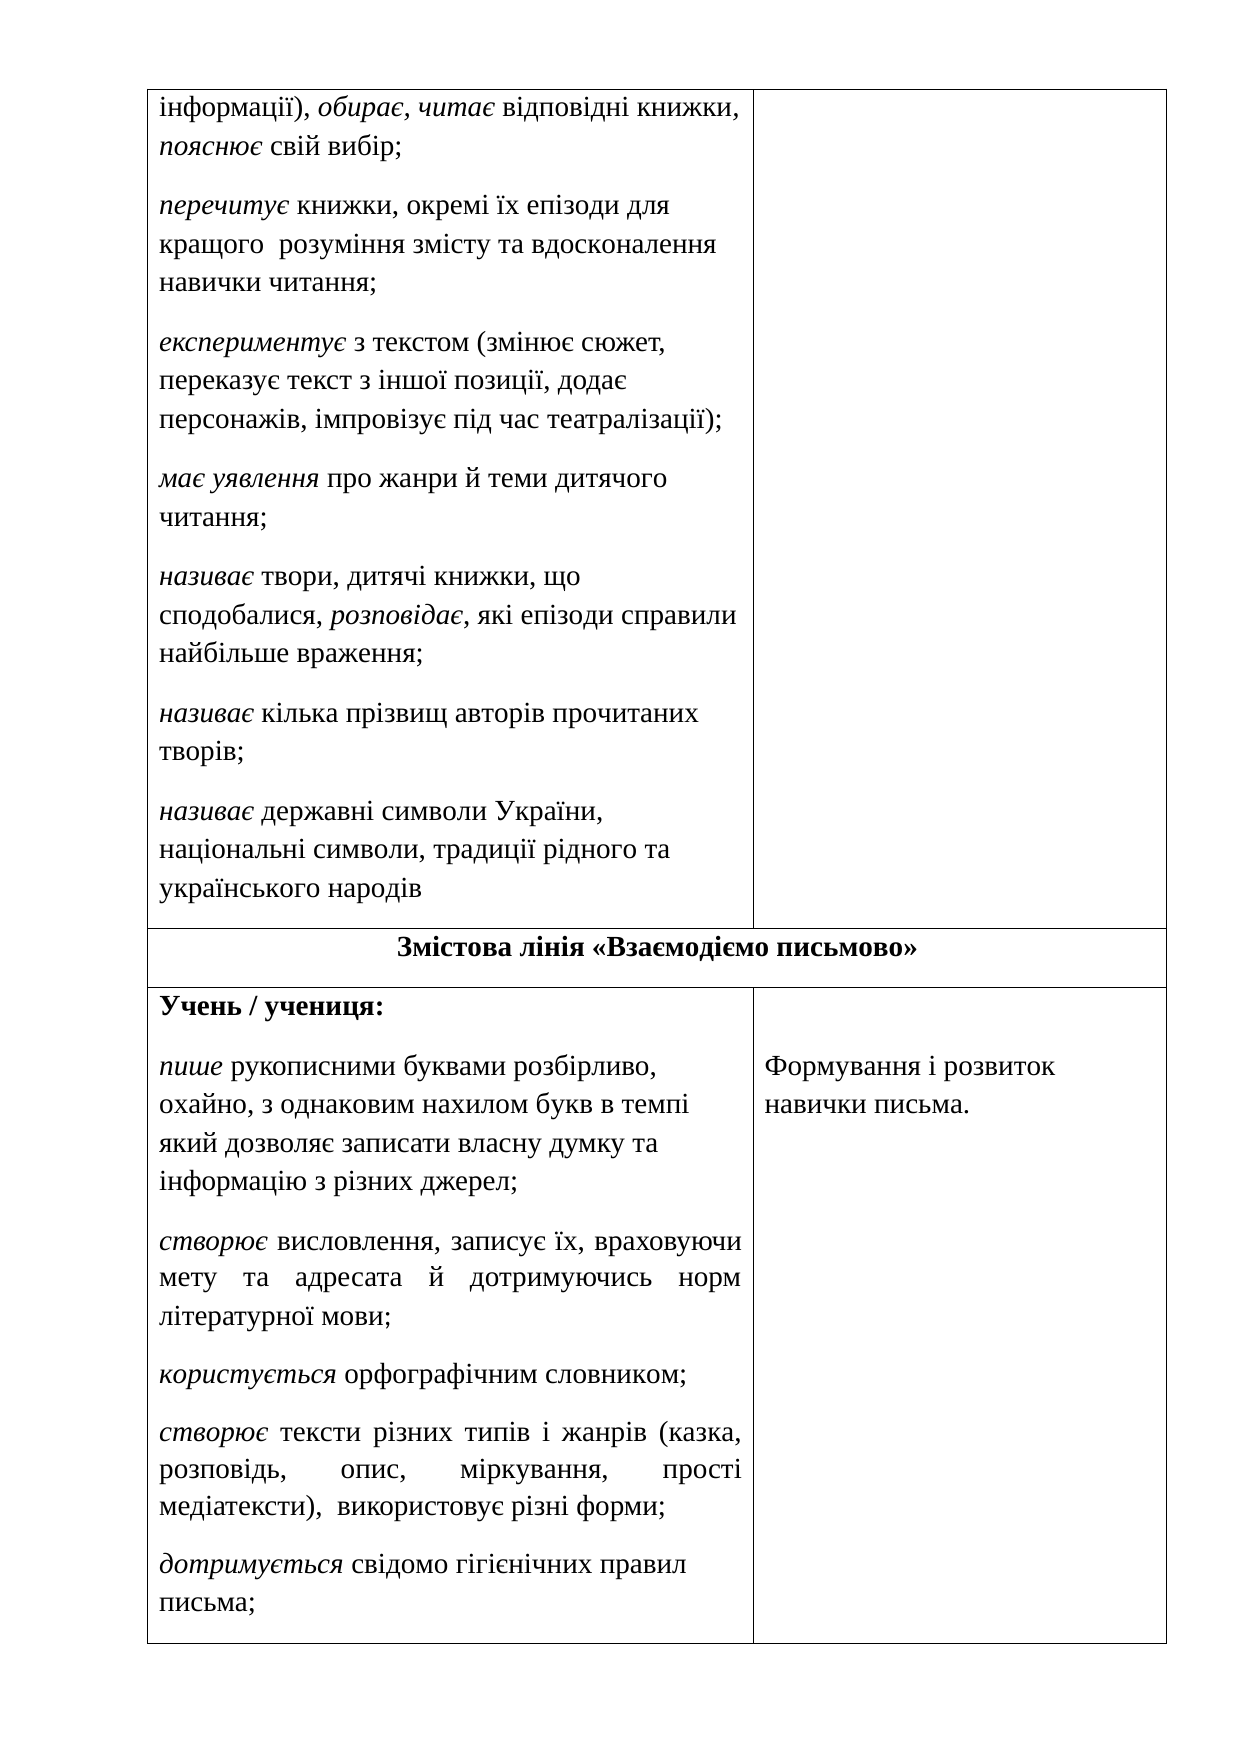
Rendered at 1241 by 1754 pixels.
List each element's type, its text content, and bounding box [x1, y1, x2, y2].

table_cell Змістова лінія «Взаємодіємо письмово» [148, 929, 1166, 987]
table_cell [148, 988, 753, 1643]
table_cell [754, 988, 1166, 1643]
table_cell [148, 90, 753, 928]
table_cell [754, 90, 1166, 928]
